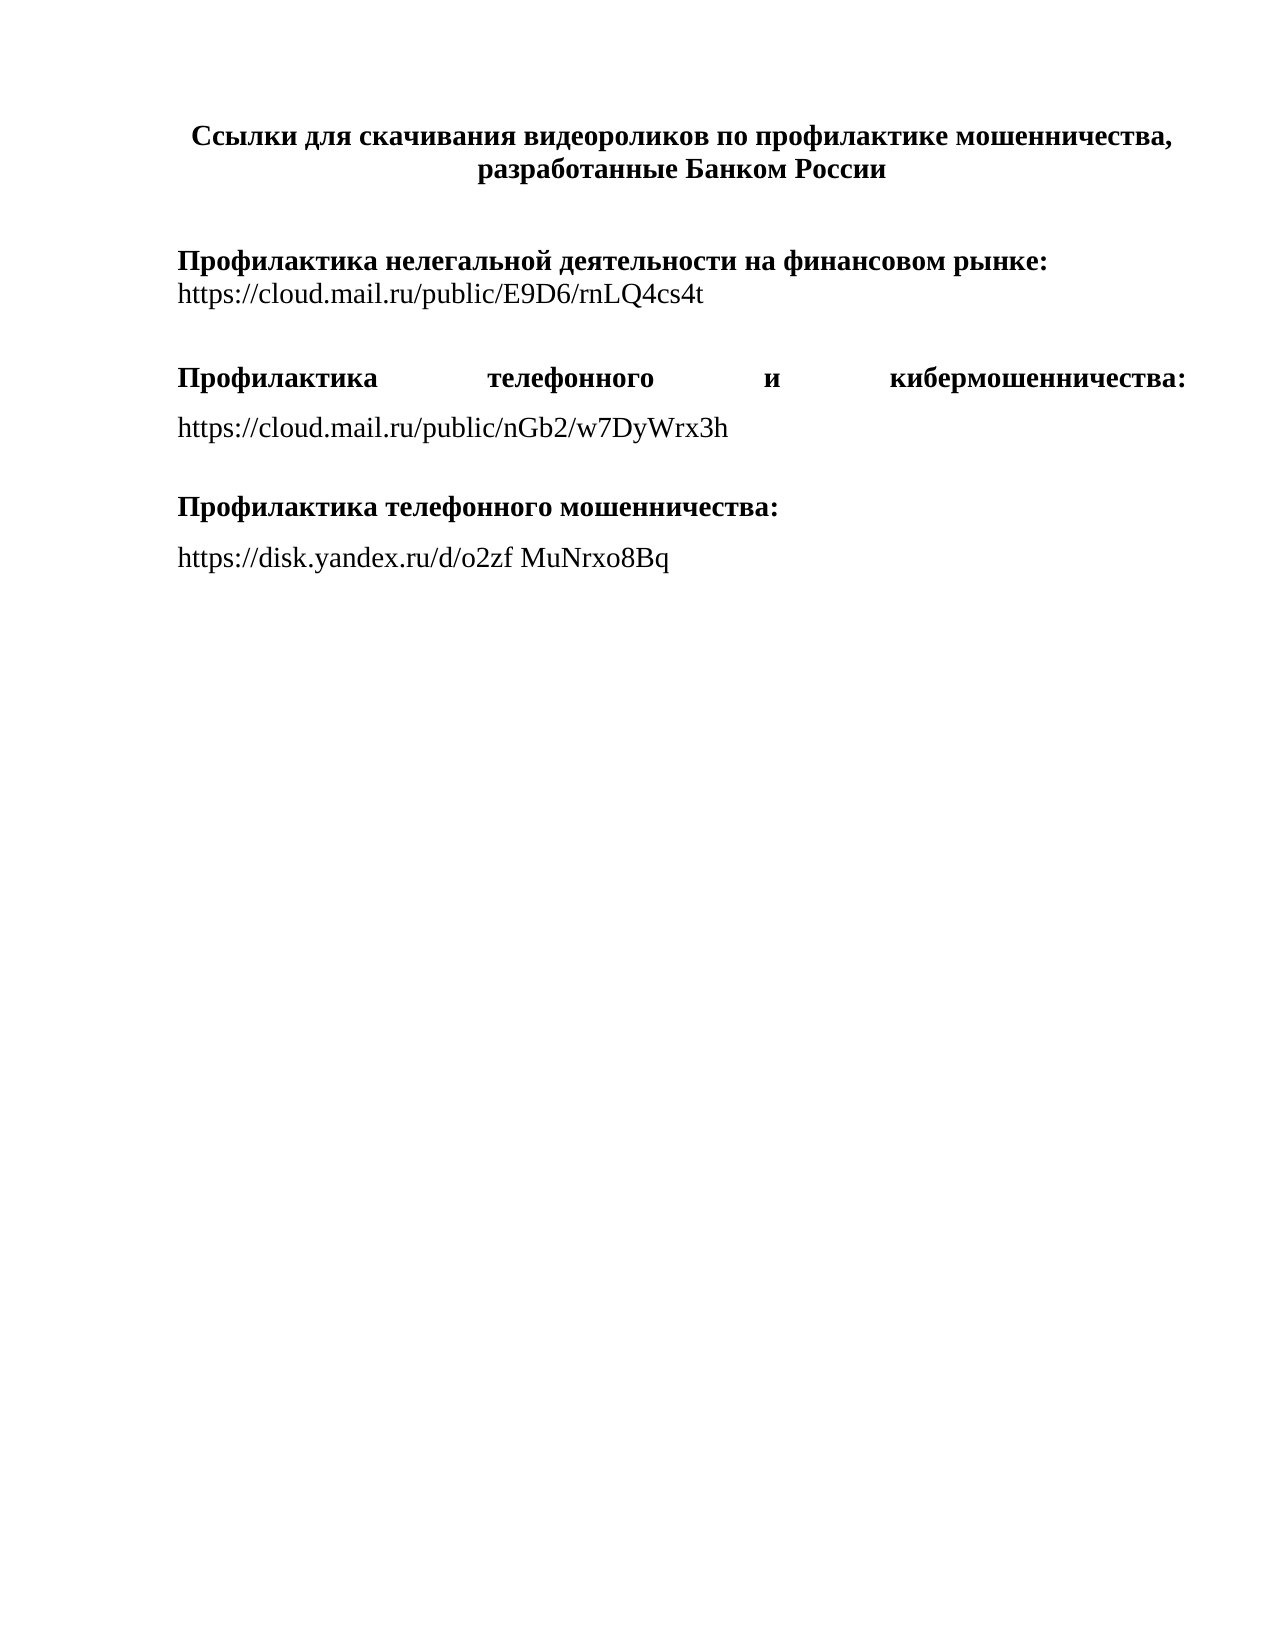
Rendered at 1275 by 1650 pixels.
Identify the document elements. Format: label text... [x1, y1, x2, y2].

text Ссылки для скачивания видеороликов по профилактике мошенничества, разработанные Банком России [177, 118, 1186, 185]
text Профилактика телефонного мошенничества: [177, 489, 1186, 523]
text Профилактика телефонного и кибермошенничества: https://cloud.mail.ru/public/nGb2/w7DyWrx3h [177, 360, 1186, 444]
text Профилактика нелегальной деятельности на финансовом рынке: https://cloud.mail.ru/public/E9D6/rnLQ4cs4t [177, 243, 1186, 310]
text https://disk.yandex.ru/d/o2zf MuNrxo8Bq [177, 540, 1186, 573]
